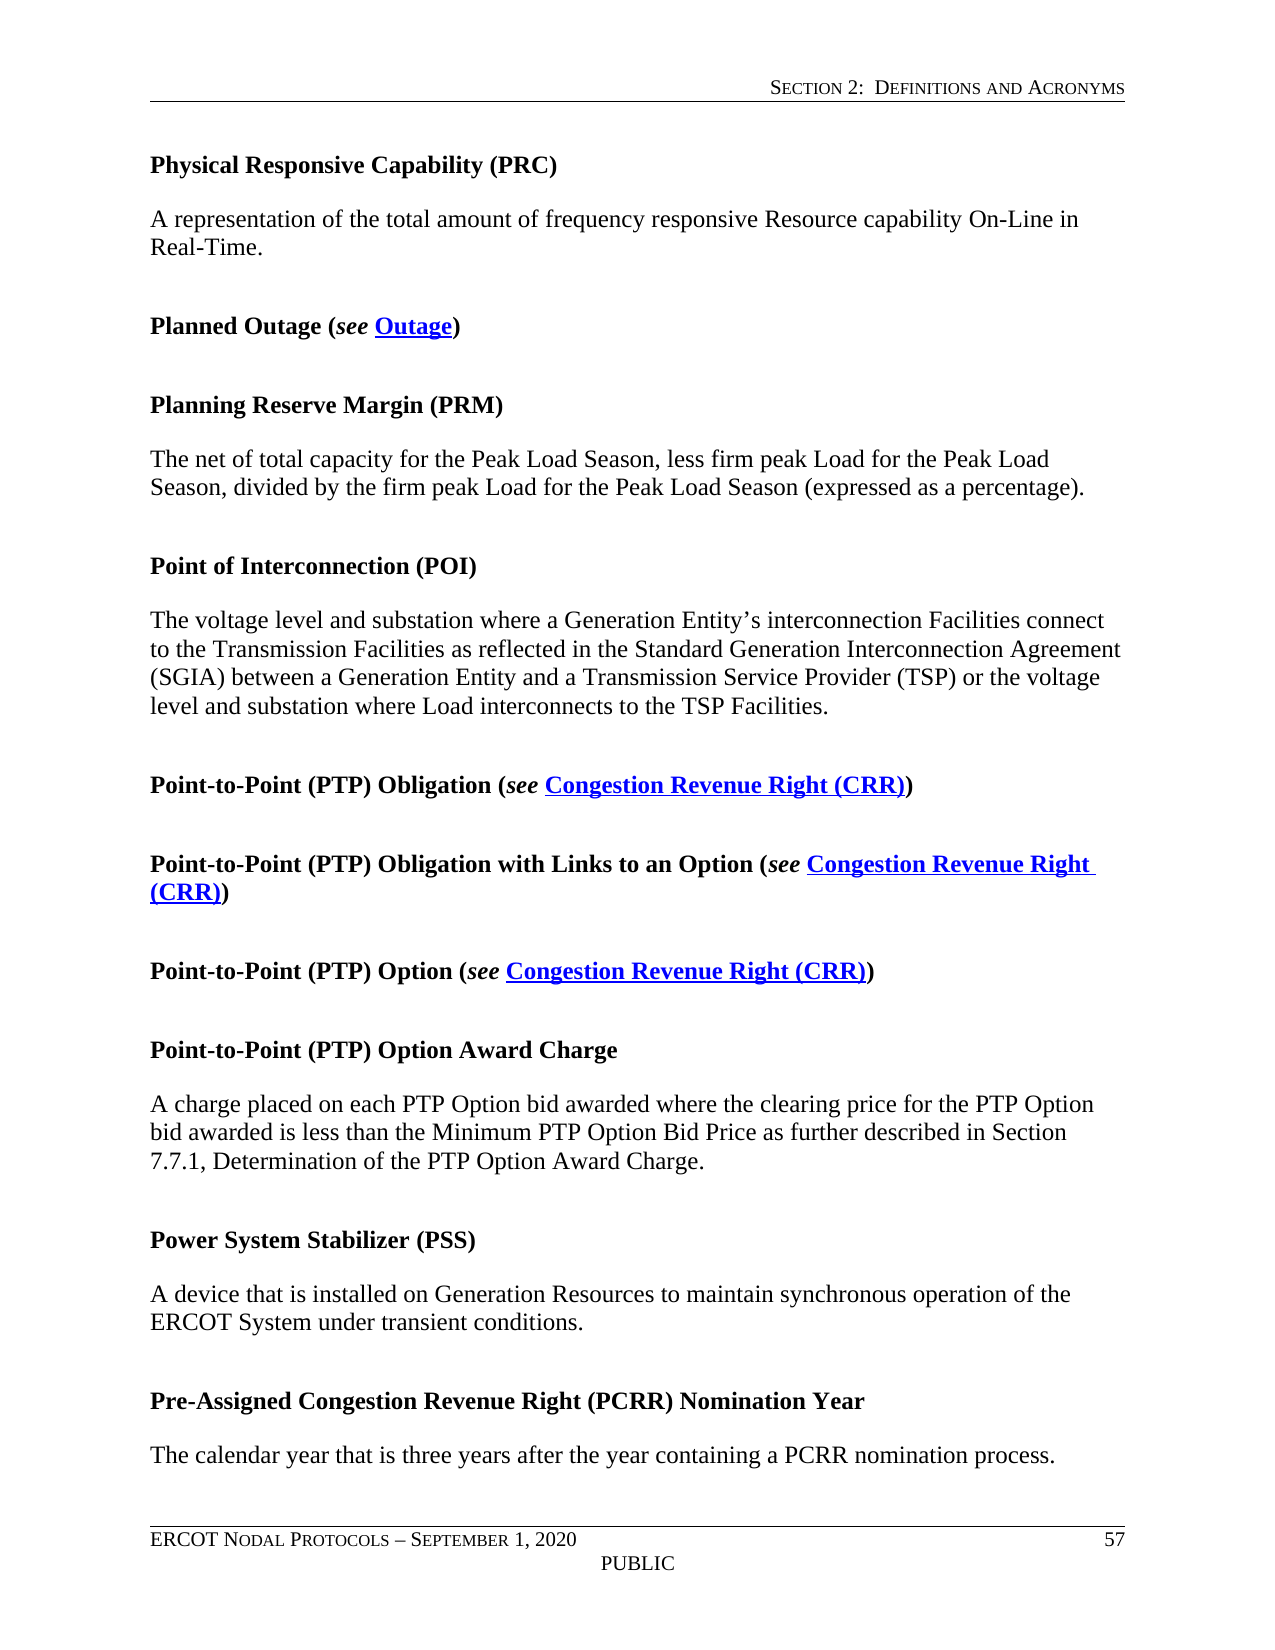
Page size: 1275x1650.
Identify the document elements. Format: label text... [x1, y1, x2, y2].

text Planning Reserve Margin (PRM) [150, 390, 1125, 419]
text Physical Responsive Capability (PRC) [150, 150, 1125, 179]
text Power System Stabilizer (PSS) [150, 1225, 1125, 1254]
text The calendar year that is three years after the year containing a PCRR nomination process. [150, 1440, 1125, 1469]
text A device that is installed on Generation Resources to maintain synchronous operation of the ERCOT System under transient conditions. [150, 1279, 1125, 1336]
text Point-to-Point (PTP) Obligation (see Congestion Revenue Right (CRR)) [150, 770, 1125, 799]
text Point-to-Point (PTP) Option (see Congestion Revenue Right (CRR)) [150, 956, 1125, 985]
text Point of Interconnection (POI) [150, 551, 1125, 580]
text Point-to-Point (PTP) Obligation with Links to an Option (see Congestion Revenue Right (CRR)) [150, 849, 1125, 906]
text The voltage level and substation where a Generation Entity’s interconnection Facilities connect to the Transmission Facilities as reflected in the Standard Generation Interconnection Agreement (SGIA) between a Generation Entity and a Transmission Service Provider (TSP) or the voltage level and substation where Load interconnects to the TSP Facilities. [150, 605, 1125, 720]
text The net of total capacity for the Peak Load Season, less firm peak Load for the Peak Load Season, divided by the firm peak Load for the Peak Load Season (expressed as a percentage). [150, 444, 1125, 501]
text Point-to-Point (PTP) Option Award Charge [150, 1035, 1125, 1064]
text A representation of the total amount of frequency responsive Resource capability On-Line in Real-Time. [150, 204, 1125, 261]
text Pre-Assigned Congestion Revenue Right (PCRR) Nomination Year [150, 1386, 1125, 1415]
text A charge placed on each PTP Option bid awarded where the clearing price for the PTP Option bid awarded is less than the Minimum PTP Option Bid Price as further described in Section 7.7.1, Determination of the PTP Option Award Charge. [150, 1089, 1125, 1175]
text Planned Outage (see Outage) [150, 311, 1125, 340]
